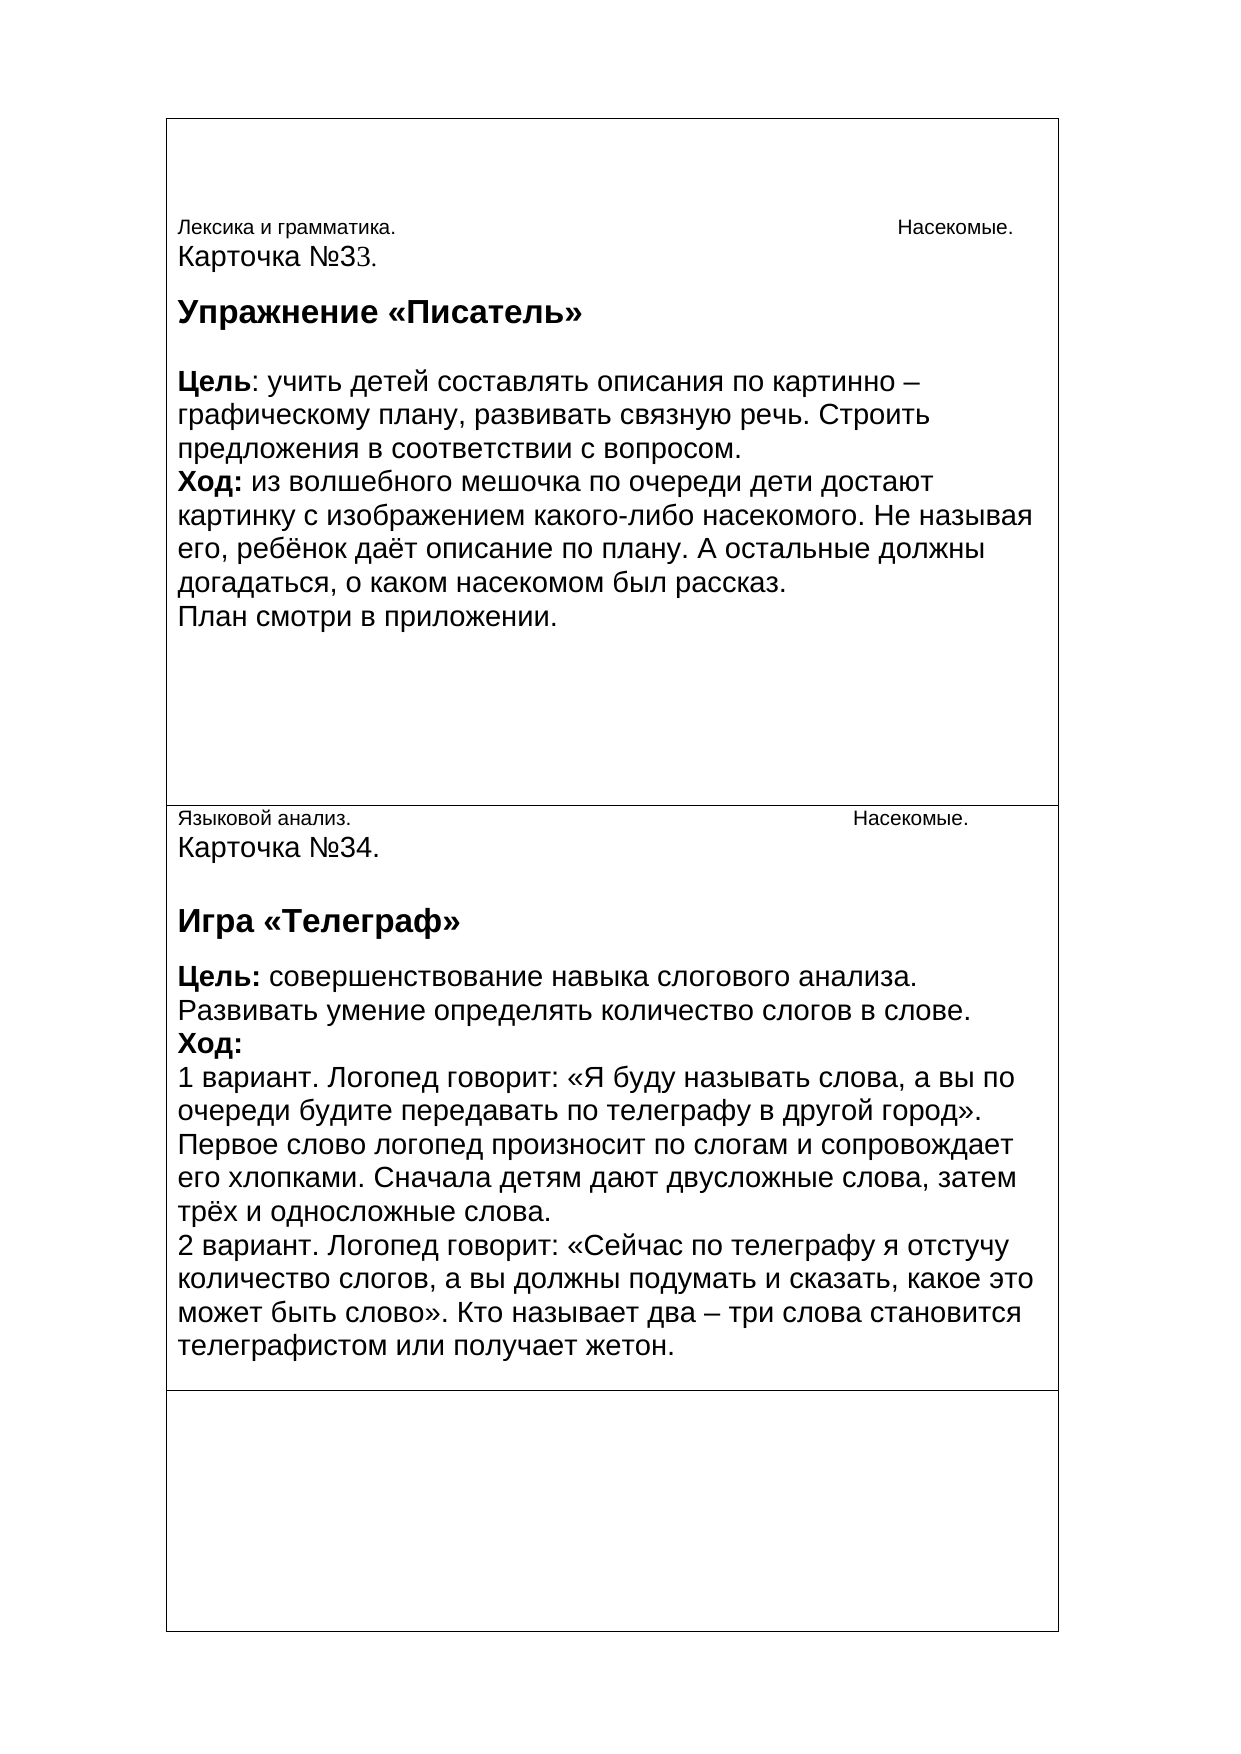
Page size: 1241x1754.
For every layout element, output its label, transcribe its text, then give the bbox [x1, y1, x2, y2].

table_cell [167, 119, 1058, 804]
table_cell Языковой анализ. Насекомые. Карточка №34. Игра «Телеграф» Цель: совершенствование навыка слогового анализа. Развивать умение определять количество слогов в слове. Ход: 1 вариант. Логопед говорит: «Я буду называть слова, а вы по очереди будите передавать по телеграфу в другой город». Первое слово логопед произносит по слогам и сопровождает его хлопками. Сначала детям дают двусложные слова, затем трёх и односложные слова. 2 вариант. Логопед говорит: «Сейчас по телеграфу я отстучу количество слогов, а вы должны подумать и сказать, какое это может быть слово». Кто называет два – три слова становится телеграфистом или получает жетон. [167, 806, 1058, 1390]
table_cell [167, 1391, 1058, 1631]
